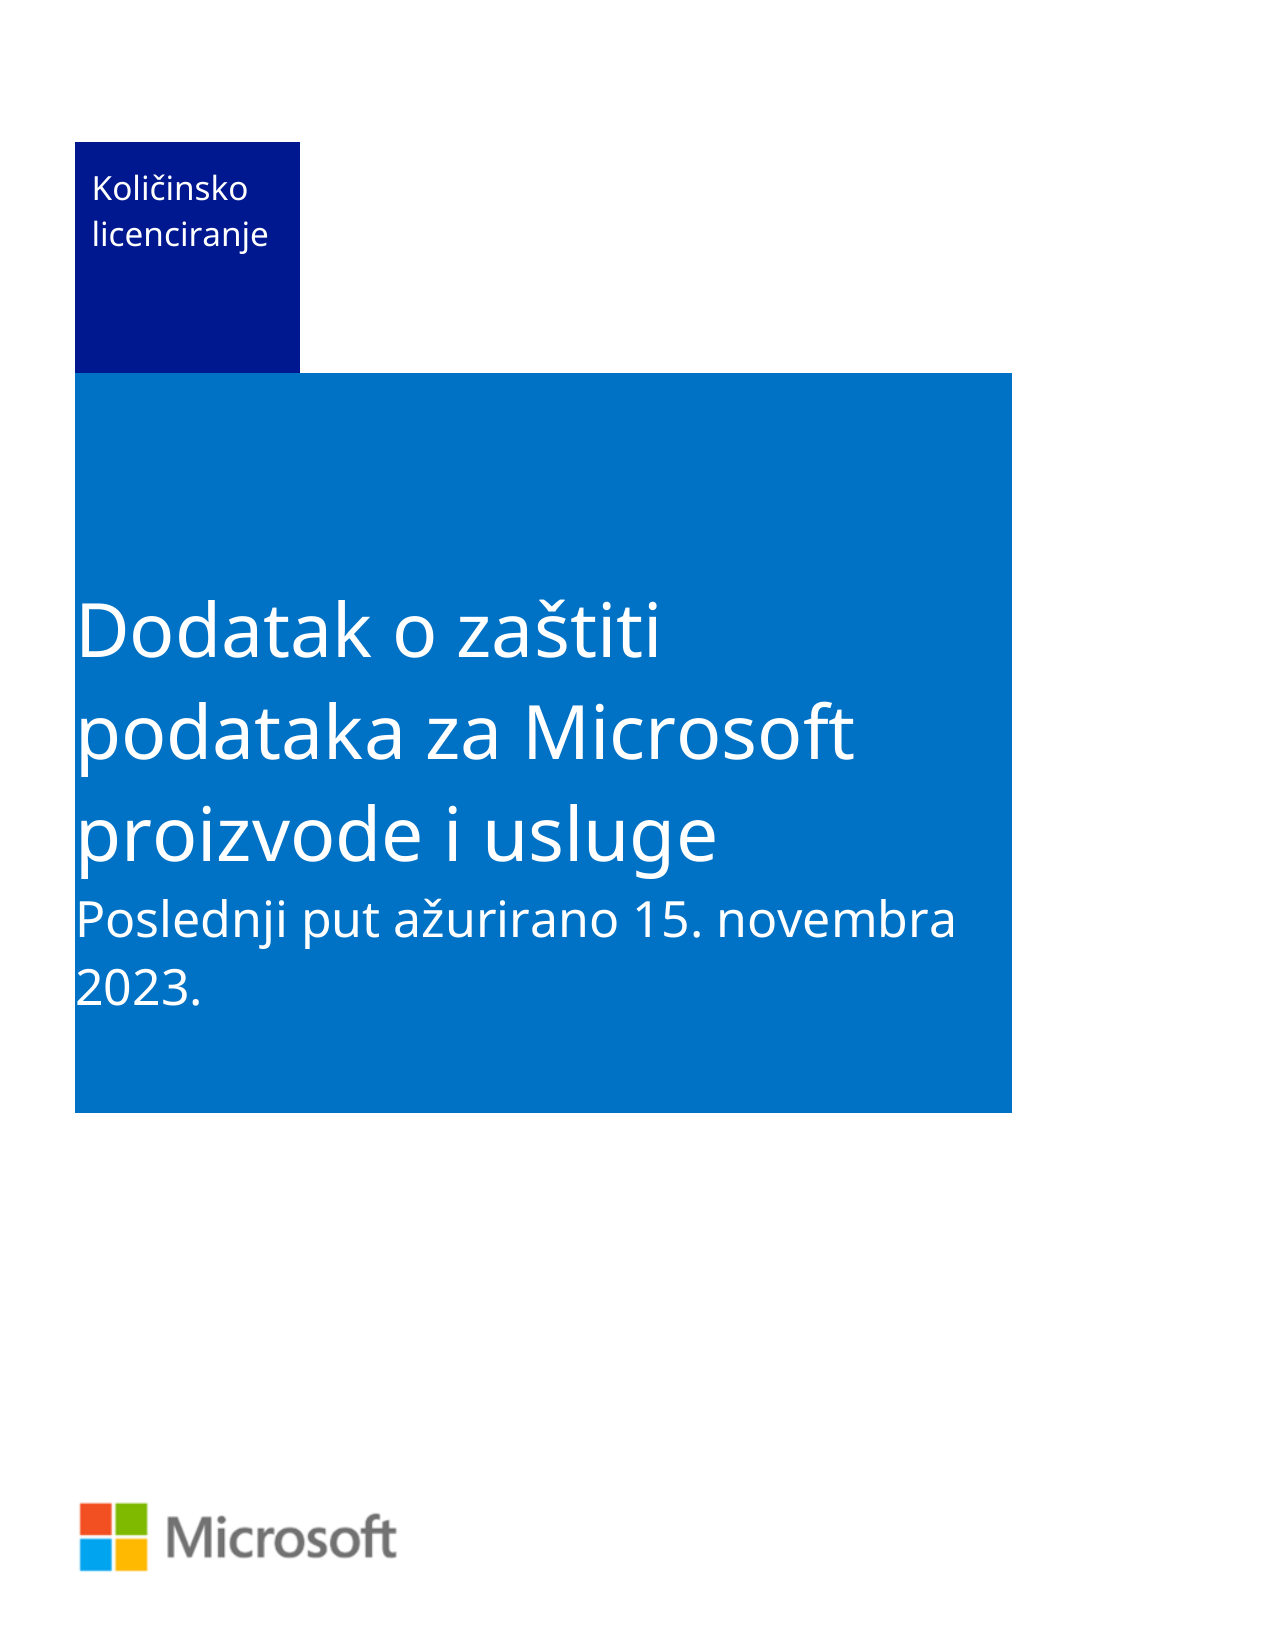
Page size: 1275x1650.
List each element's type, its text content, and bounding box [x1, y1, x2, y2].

picture [75, 1500, 403, 1575]
list Količinsko licenciranje [75, 165, 300, 256]
list Dodatak o zaštiti podataka za Microsoft proizvode i usluge [75, 577, 1012, 883]
list Poslednji put ažurirano 15. novembra 2023. [75, 883, 1012, 1020]
